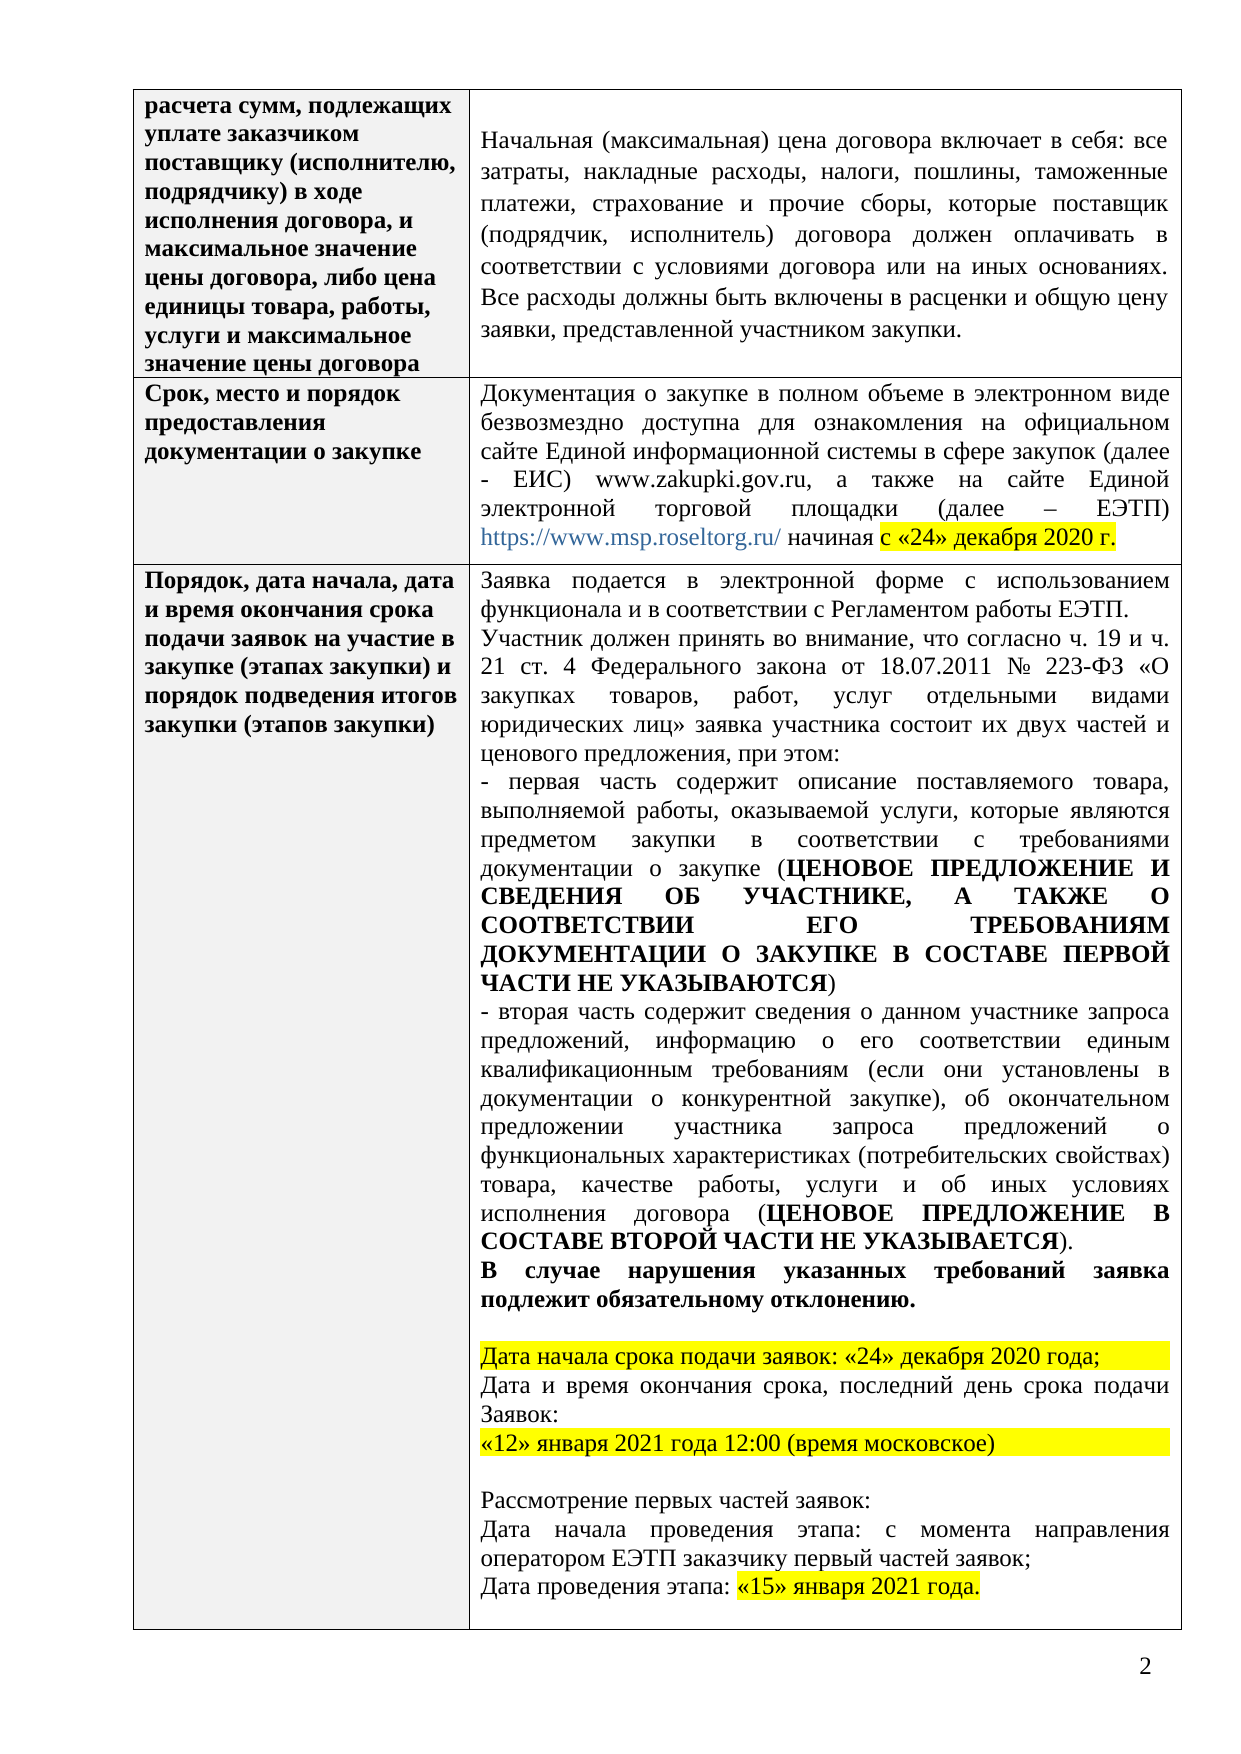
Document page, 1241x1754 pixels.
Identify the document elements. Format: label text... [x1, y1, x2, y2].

table_cell Документация о закупке в полном объеме в электронном виде безвозмездно доступна для ознакомления на официальном сайте Единой информационной системы в сфере закупок (далее - ЕИС) www.zakupki.gov.ru, а также на сайте Единой электронной торговой площадки (далее – ЕЭТП) https://www.msp.roseltorg.ru/ начиная с «24» декабря 2020 г. [470, 378, 1181, 564]
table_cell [134, 565, 469, 1629]
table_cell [470, 565, 1181, 1629]
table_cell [134, 90, 469, 377]
table_cell Срок, место и порядок предоставления документации о закупке [134, 378, 469, 564]
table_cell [470, 90, 1181, 377]
